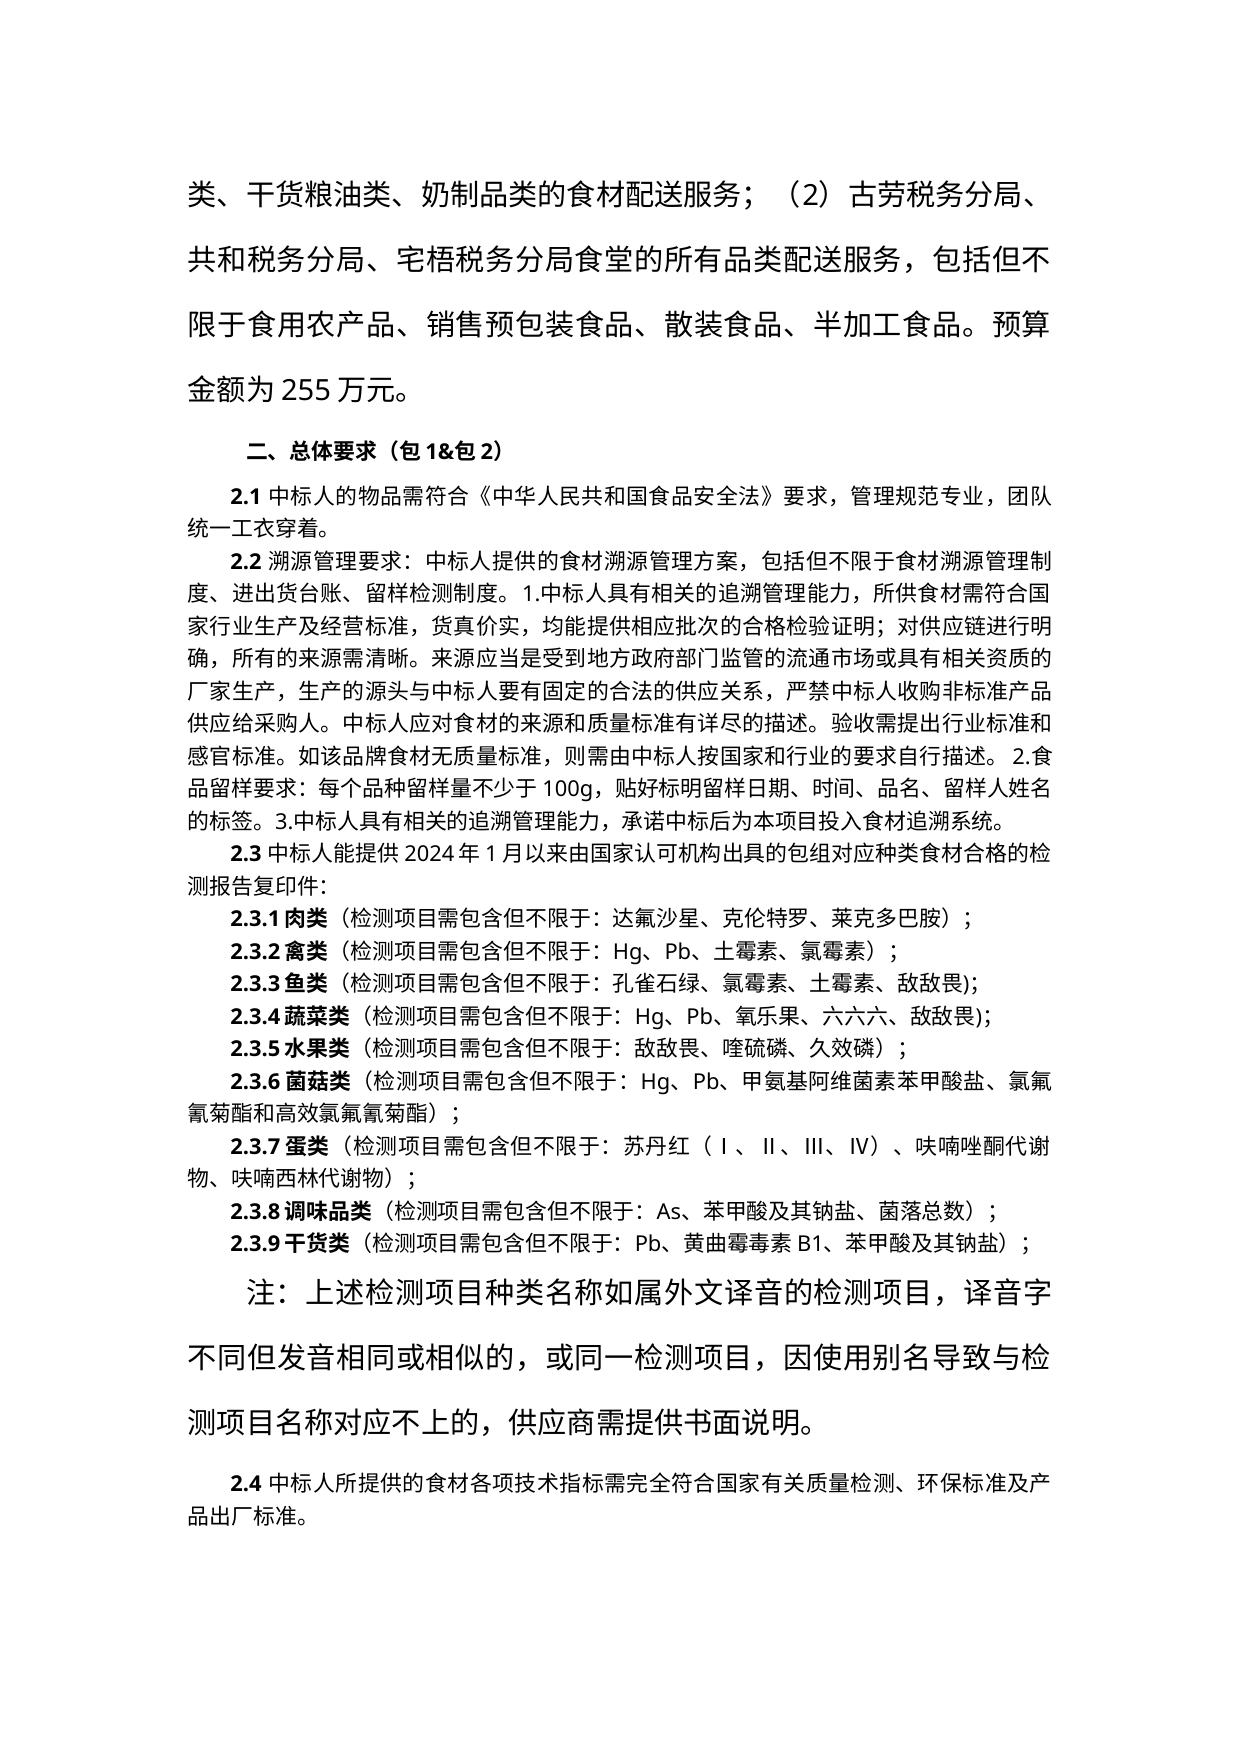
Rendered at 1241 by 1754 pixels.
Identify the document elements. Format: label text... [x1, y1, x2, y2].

text 2.3.9干货类（检测项目需包含但不限于：Pb、黄曲霉毒素B1、苯甲酸及其钠盐）； [187, 1227, 1053, 1259]
text 2.3.2禽类（检测项目需包含但不限于：Hg、Pb、土霉素、氯霉素）； [187, 934, 1053, 967]
text 2.3 中标人能提供2024年1月以来由国家认可机构出具的包组对应种类食材合格的检测报告复印件： [187, 837, 1053, 902]
text 2.1 中标人的物品需符合《中华人民共和国食品安全法》要求，管理规范专业，团队统一工衣穿着。 [187, 479, 1053, 544]
text 注：上述检测项目种类名称如属外文译音的检测项目，译音字不同但发音相同或相似的，或同一检测项目，因使用别名导致与检测项目名称对应不上的，供应商需提供书面说明。 [187, 1259, 1053, 1454]
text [187, 162, 1053, 422]
text 2.4 中标人所提供的食材各项技术指标需完全符合国家有关质量检测、环保标准及产品出厂标准。 [187, 1467, 1053, 1532]
text 2.3.4蔬菜类（检测项目需包含但不限于：Hg、Pb、氧乐果、六六六、敌敌畏)； [187, 999, 1053, 1032]
text 二、总体要求（包1&包2） [187, 434, 1053, 467]
text 2.3.8调味品类（检测项目需包含但不限于：As、苯甲酸及其钠盐、菌落总数）； [187, 1194, 1053, 1227]
text 2.3.7蛋类（检测项目需包含但不限于：苏丹红（Ⅰ、Ⅱ、Ⅲ、Ⅳ）、呋喃唑酮代谢物、呋喃西林代谢物）； [187, 1129, 1053, 1194]
text 2.3.3鱼类（检测项目需包含但不限于：孔雀石绿、氯霉素、土霉素、敌敌畏)； [187, 967, 1053, 999]
text 2.3.5水果类（检测项目需包含但不限于：敌敌畏、喹硫磷、久效磷）； [187, 1032, 1053, 1064]
text 2.2 溯源管理要求：中标人提供的食材溯源管理方案，包括但不限于食材溯源管理制度、进出货台账、留样检测制度。1.中标人具有相关的追溯管理能力，所供食材需符合国家行业生产及经营标准，货真价实，均能提供相应批次的合格检验证明；对供应链进行明确，所有的来源需清晰。来源应当是受到地方政府部门监管的流通市场或具有相关资质的厂家生产，生产的源头与中标人要有固定的合法的供应关系，严禁中标人收购非标准产品供应给采购人。中标人应对食材的来源和质量标准有详尽的描述。验收需提出行业标准和感官标准。如该品牌食材无质量标准，则需由中标人按国家和行业的要求自行描述。2.食品留样要求：每个品种留样量不少于100g，贴好标明留样日期、时间、品名、留样人姓名的标签。3.中标人具有相关的追溯管理能力，承诺中标后为本项目投入食材追溯系统。 [187, 544, 1053, 837]
text 2.3.6菌菇类（检测项目需包含但不限于：Hg、Pb、甲氨基阿维菌素苯甲酸盐、氯氟氰菊酯和高效氯氟氰菊酯）； [187, 1064, 1053, 1129]
text 2.3.1肉类（检测项目需包含但不限于：达氟沙星、克伦特罗、莱克多巴胺）； [187, 902, 1053, 934]
